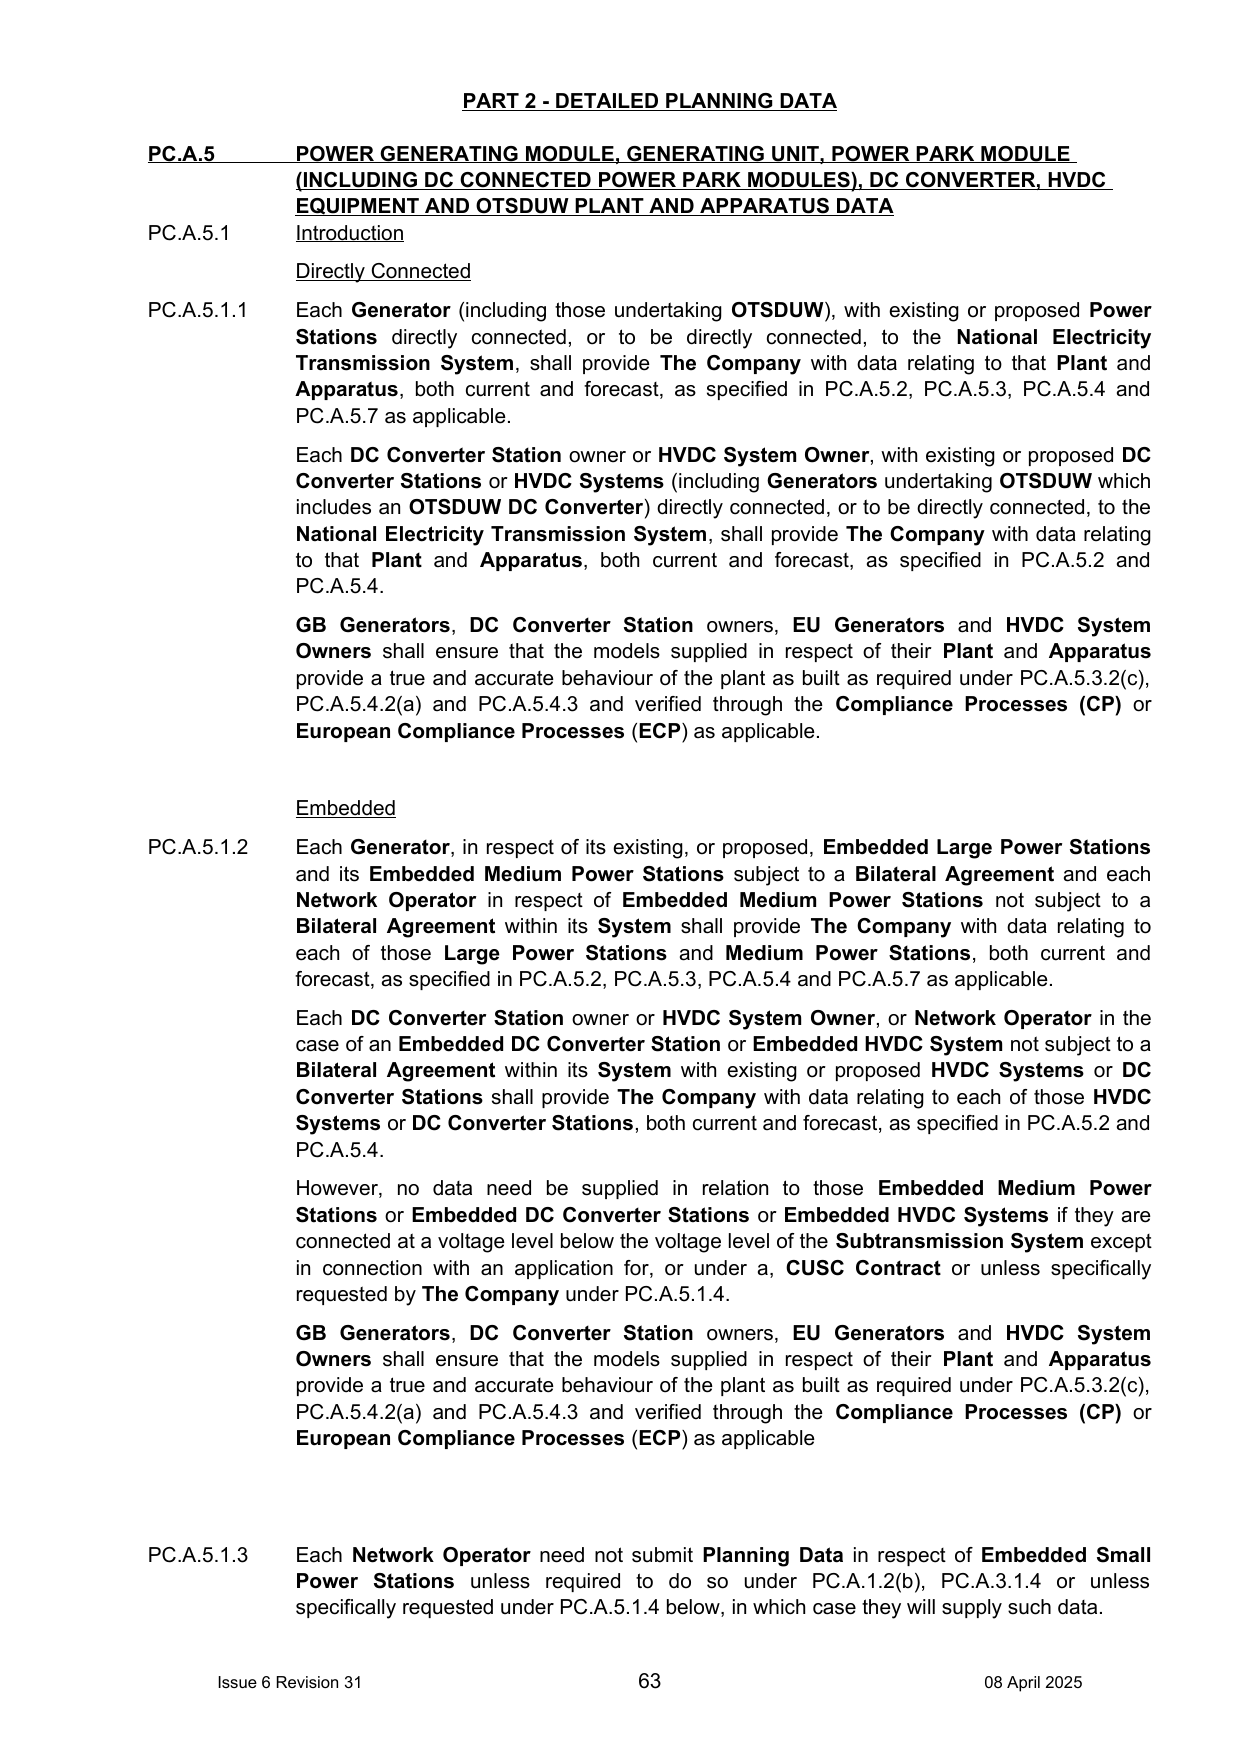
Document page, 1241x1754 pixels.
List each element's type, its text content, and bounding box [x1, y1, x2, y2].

text Directly Connected [295, 259, 1152, 283]
text Each DC Converter Station owner or HVDC System Owner, with existing or proposed DC Converter Stations or HVDC Systems (including Generators undertaking OTSDUW which includes an OTSDUW DC Converter) directly connected, or to be directly connected, to the National Electricity Transmission System, shall provide The Company with data relating to that Plant and Apparatus, both current and forecast, as specified in PC.A.5.2 and PC.A.5.4. [148, 442, 1152, 598]
text However, no data need be supplied in relation to those Embedded Medium Power Stations or Embedded DC Converter Stations or Embedded HVDC Systems if they are connected at a voltage level below the voltage level of the Subtransmission System except in connection with an application for, or under a, CUSC Contract or unless specifically requested by The Company under PC.A.5.1.4. [148, 1176, 1152, 1306]
text PC.A.5.1 Introduction [148, 220, 1152, 244]
text GB Generators, DC Converter Station owners, EU Generators and HVDC System Owners shall ensure that the models supplied in respect of their Plant and Apparatus provide a true and accurate behaviour of the plant as built as required under PC.A.5.3.2(c), PC.A.5.4.2(a) and PC.A.5.4.3 and verified through the Compliance Processes (CP) or European Compliance Processes (ECP) as applicable [148, 1321, 1152, 1450]
text GB Generators, DC Converter Station owners, EU Generators and HVDC System Owners shall ensure that the models supplied in respect of their Plant and Apparatus provide a true and accurate behaviour of the plant as built as required under PC.A.5.3.2(c), PC.A.5.4.2(a) and PC.A.5.4.3 and verified through the Compliance Processes (CP) or European Compliance Processes (ECP) as applicable. [148, 613, 1152, 742]
text PC.A.5.1.1 Each Generator (including those undertaking OTSDUW), with existing or proposed Power Stations directly connected, or to be directly connected, to the National Electricity Transmission System, shall provide The Company with data relating to that Plant and Apparatus, both current and forecast, as specified in PC.A.5.2, PC.A.5.3, PC.A.5.4 and PC.A.5.7 as applicable. [148, 298, 1152, 427]
subtitle PART 2 - DETAILED PLANNING DATA [148, 89, 1152, 113]
text PC.A.5.1.3 Each Network Operator need not submit Planning Data in respect of Embedded Small Power Stations unless required to do so under PC.A.1.2(b), PC.A.3.1.4 or unless specifically requested under PC.A.5.1.4 below, in which case they will supply such data. [148, 1542, 1152, 1619]
subtitle PC.A.5 POWER GENERATING MODULE, GENERATING UNIT, POWER PARK MODULE (INCLUDING DC CONNECTED POWER PARK MODULES), DC CONVERTER, HVDC EQUIPMENT AND OTSDUW PLANT AND APPARATUS DATA [148, 141, 1152, 218]
text PC.A.5.1.2 Each Generator, in respect of its existing, or proposed, Embedded Large Power Stations and its Embedded Medium Power Stations subject to a Bilateral Agreement and each Network Operator in respect of Embedded Medium Power Stations not subject to a Bilateral Agreement within its System shall provide The Company with data relating to each of those Large Power Stations and Medium Power Stations, both current and forecast, as specified in PC.A.5.2, PC.A.5.3, PC.A.5.4 and PC.A.5.7 as applicable. [148, 835, 1152, 991]
text Embedded [295, 796, 1152, 820]
text Each DC Converter Station owner or HVDC System Owner, or Network Operator in the case of an Embedded DC Converter Station or Embedded HVDC System not subject to a Bilateral Agreement within its System with existing or proposed HVDC Systems or DC Converter Stations shall provide The Company with data relating to each of those HVDC Systems or DC Converter Stations, both current and forecast, as specified in PC.A.5.2 and PC.A.5.4. [148, 1006, 1152, 1161]
